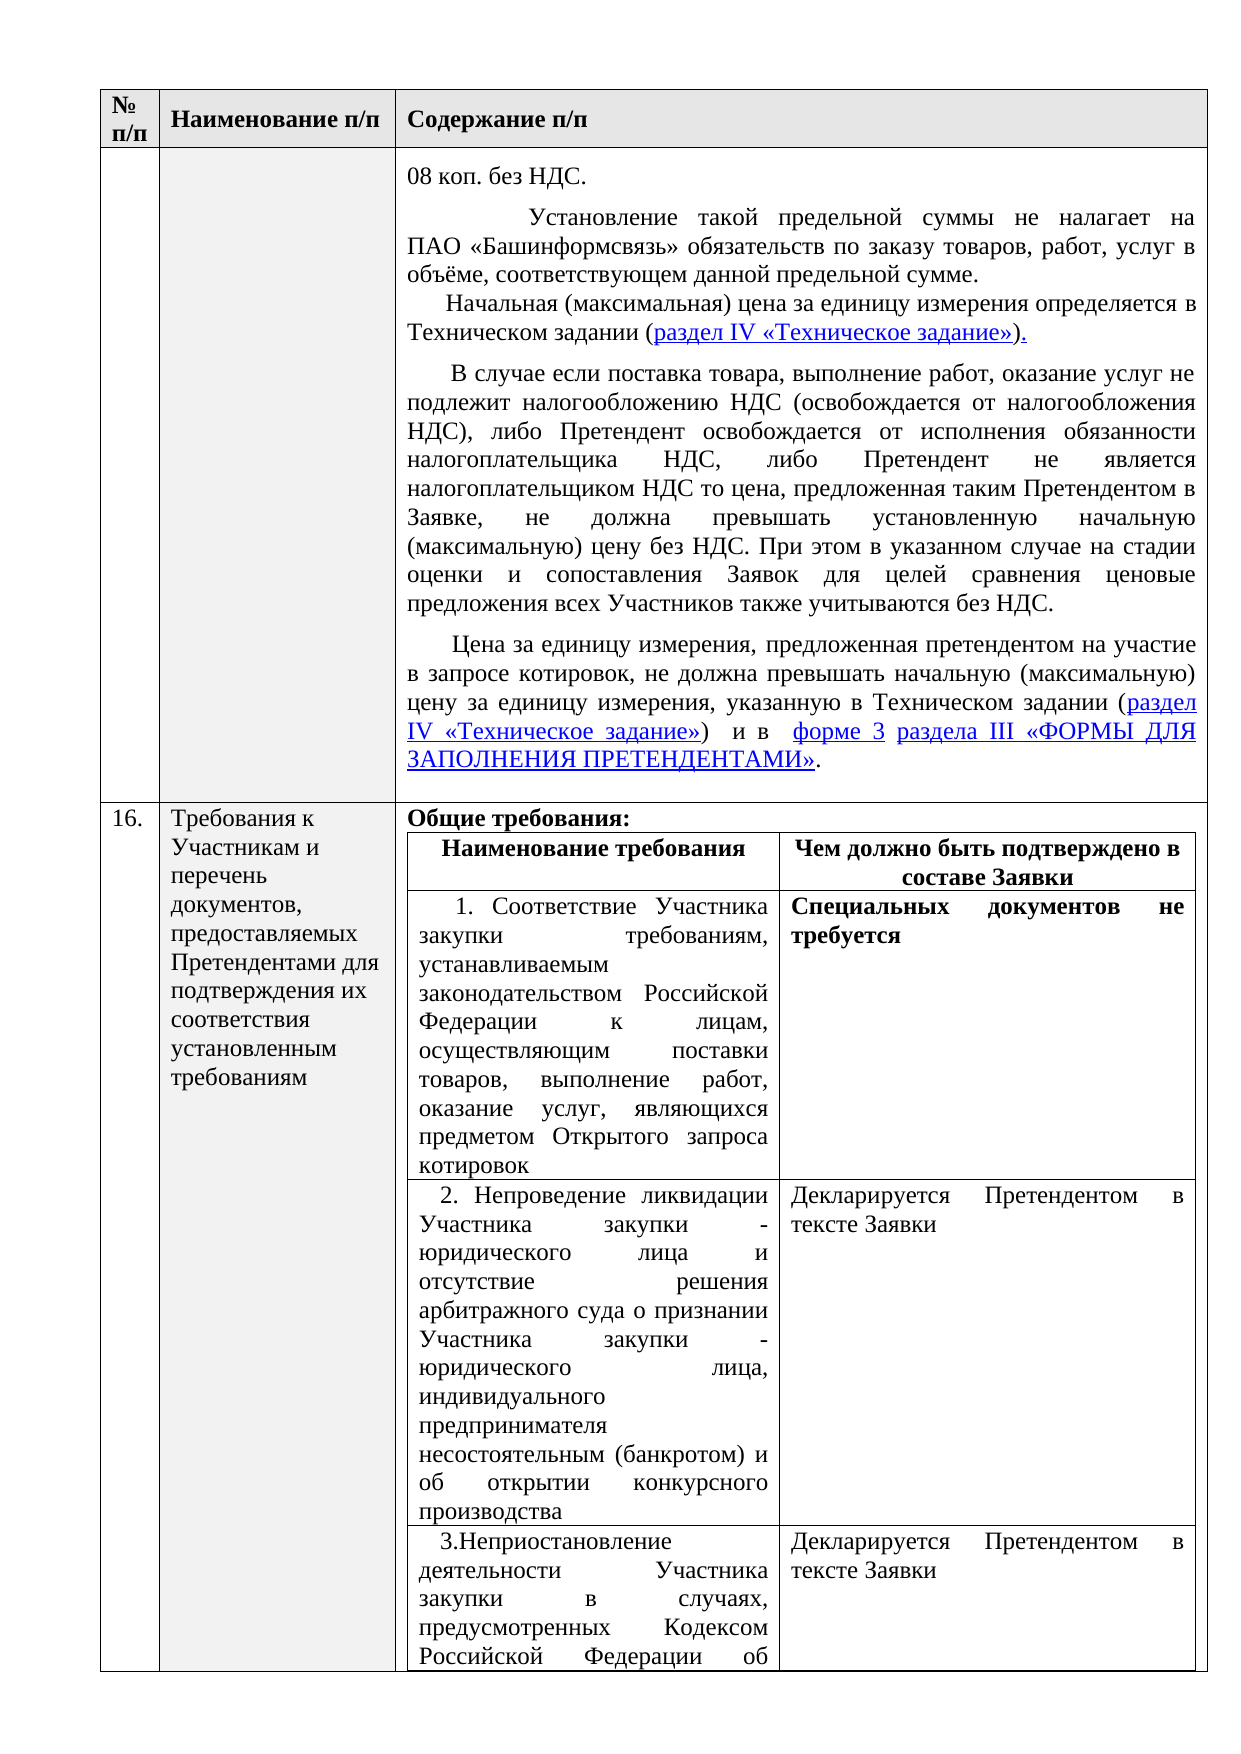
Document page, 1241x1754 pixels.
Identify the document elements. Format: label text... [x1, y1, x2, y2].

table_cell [396, 148, 1207, 802]
table_header № п/п [101, 90, 159, 147]
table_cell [160, 148, 395, 802]
table_cell [101, 803, 159, 1671]
table_cell [101, 148, 159, 802]
table_header Наименование п/п [160, 90, 395, 147]
table_header Содержание п/п [396, 90, 1207, 147]
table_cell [160, 803, 395, 1671]
